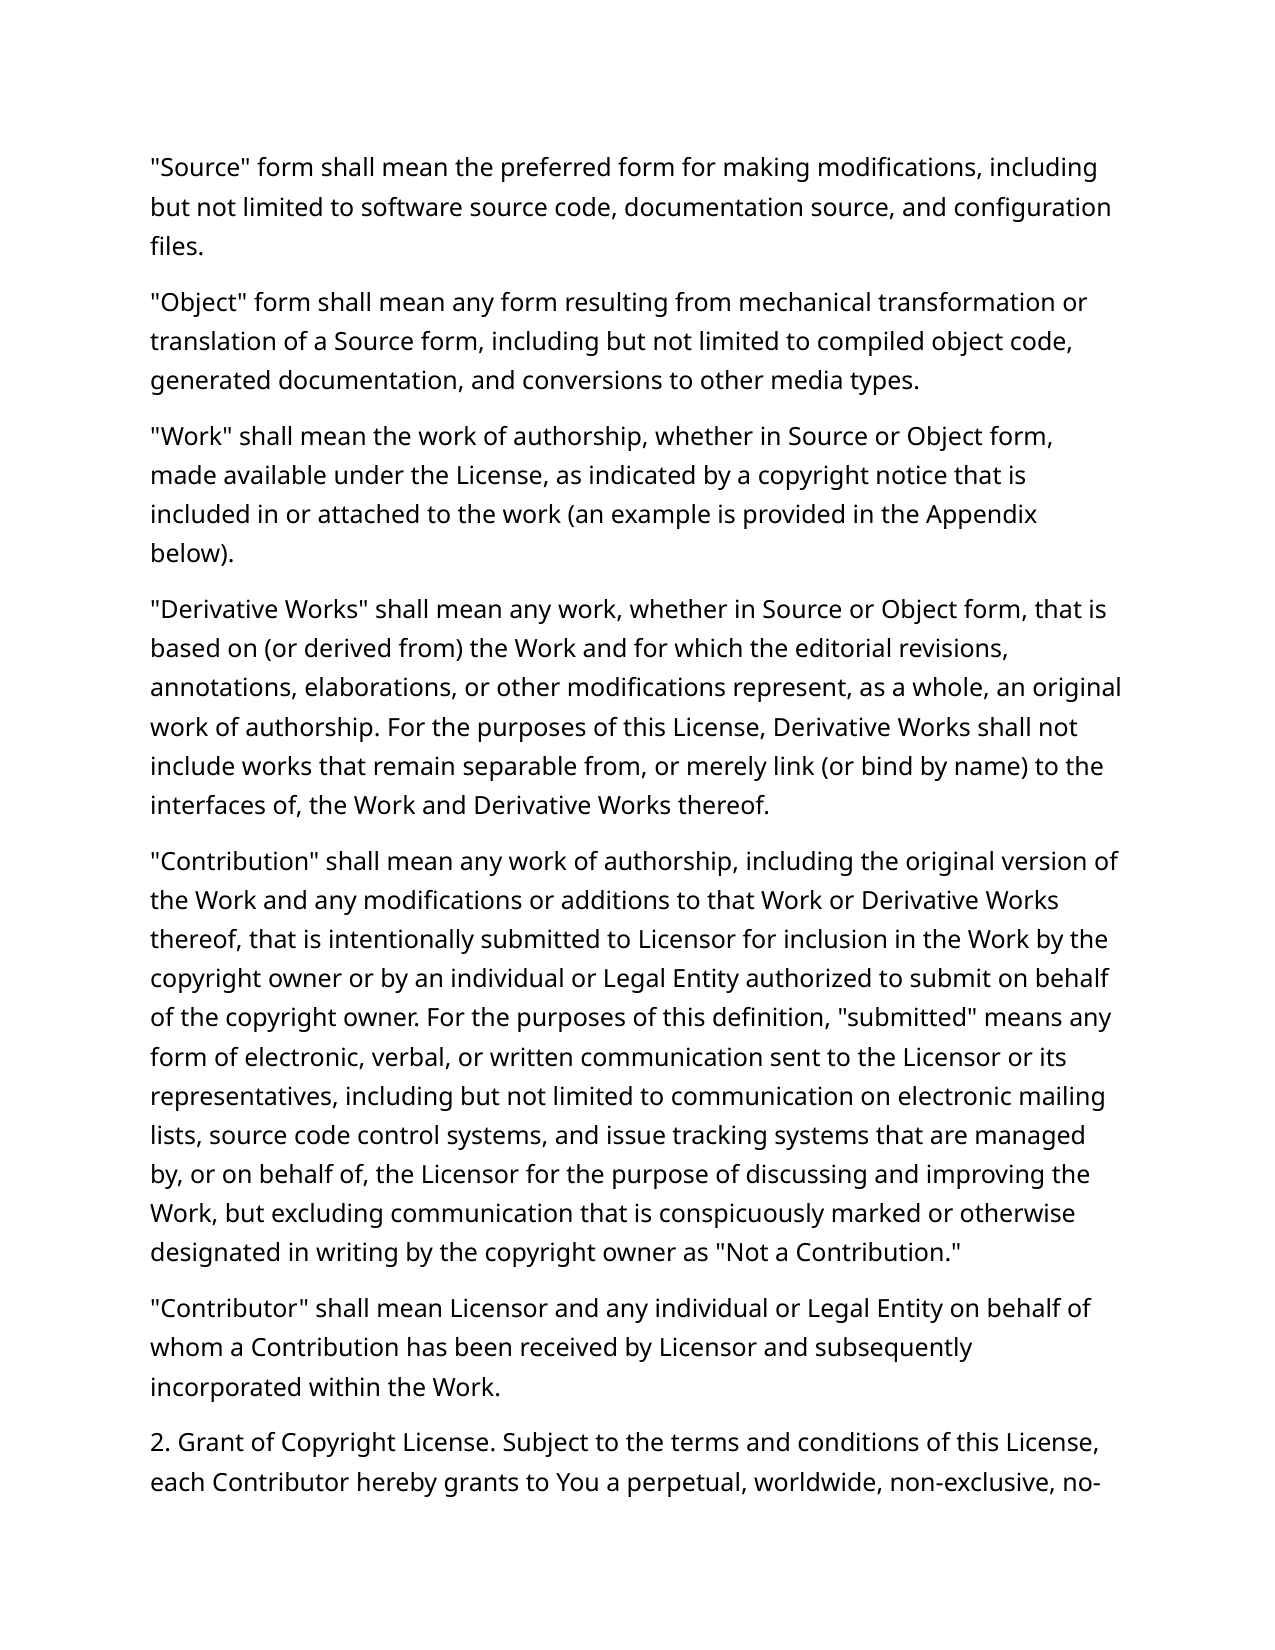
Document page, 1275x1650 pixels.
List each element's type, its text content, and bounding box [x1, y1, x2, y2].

text "Work" shall mean the work of authorship, whether in Source or Object form, made available under the License, as indicated by a copyright notice that is included in or attached to the work (an example is provided in the Appendix below). [150, 418, 1125, 570]
text "Derivative Works" shall mean any work, whether in Source or Object form, that is based on (or derived from) the Work and for which the editorial revisions, annotations, elaborations, or other modifications represent, as a whole, an original work of authorship. For the purposes of this License, Derivative Works shall not include works that remain separable from, or merely link (or bind by name) to the interfaces of, the Work and Derivative Works thereof. [150, 592, 1125, 822]
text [150, 1425, 1125, 1498]
text "Object" form shall mean any form resulting from mechanical transformation or translation of a Source form, including but not limited to compiled object code, generated documentation, and conversions to other media types. [150, 284, 1125, 397]
text "Contributor" shall mean Licensor and any individual or Legal Entity on behalf of whom a Contribution has been received by Licensor and subsequently incorporated within the Work. [150, 1291, 1125, 1403]
text "Source" form shall mean the preferred form for making modifications, including but not limited to software source code, documentation source, and configuration files. [150, 150, 1125, 262]
text "Contribution" shall mean any work of authorship, including the original version of the Work and any modifications or additions to that Work or Derivative Works thereof, that is intentionally submitted to Licensor for inclusion in the Work by the copyright owner or by an individual or Legal Entity authorized to submit on behalf of the copyright owner. For the purposes of this definition, "submitted" means any form of electronic, verbal, or written communication sent to the Licensor or its representatives, including but not limited to communication on electronic mailing lists, source code control systems, and issue tracking systems that are managed by, or on behalf of, the Licensor for the purpose of discussing and improving the Work, but excluding communication that is conspicuously marked or otherwise designated in writing by the copyright owner as "Not a Contribution." [150, 843, 1125, 1269]
